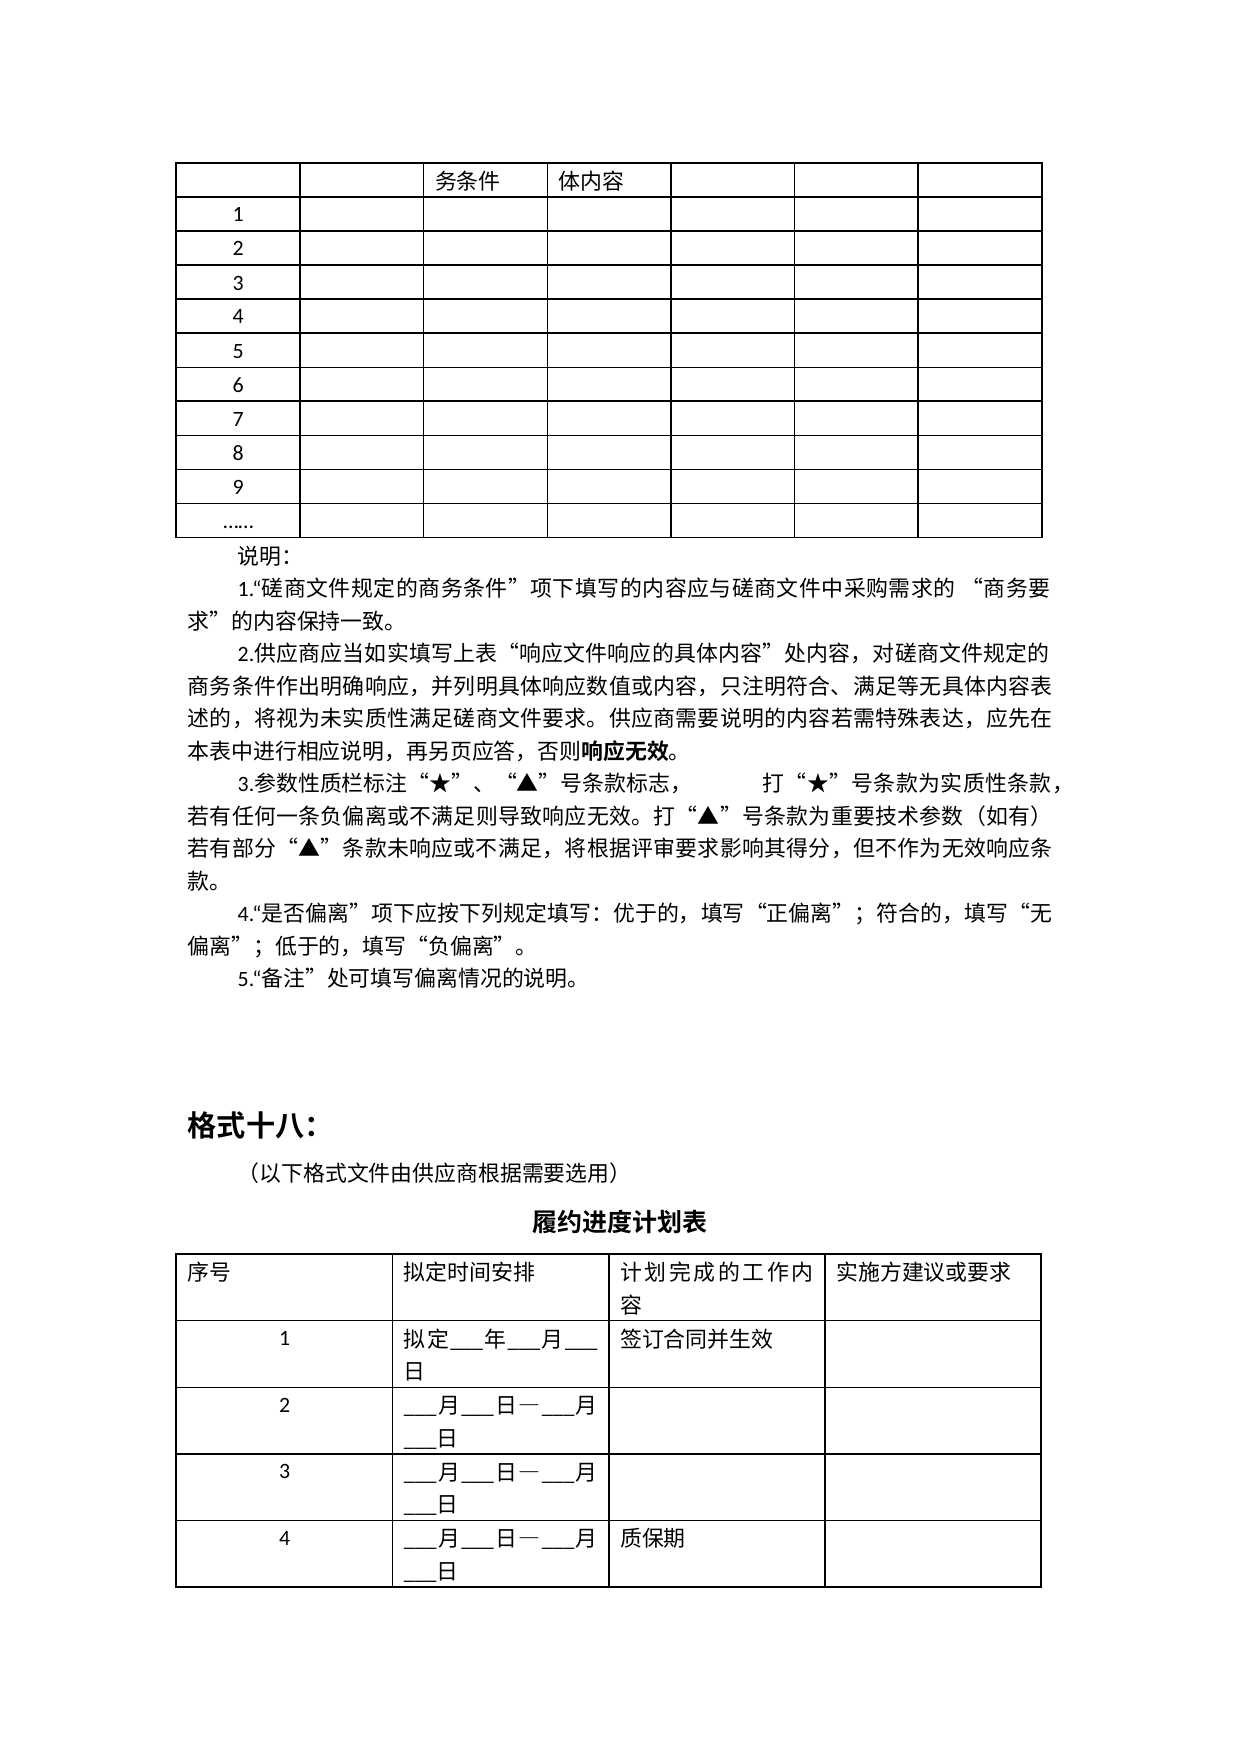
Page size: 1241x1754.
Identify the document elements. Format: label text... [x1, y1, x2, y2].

table_cell [795, 266, 917, 298]
table_cell [795, 402, 917, 434]
table_cell [672, 266, 794, 298]
table_cell 8 [177, 436, 299, 468]
table_cell [919, 436, 1041, 468]
table_cell 3 [177, 1455, 392, 1519]
table_cell [826, 1521, 1040, 1586]
table_cell [826, 1388, 1040, 1453]
table_cell [301, 300, 423, 332]
table_cell [919, 334, 1041, 366]
table_cell [919, 266, 1041, 298]
table_cell [424, 198, 547, 230]
table_cell [919, 198, 1041, 230]
table_cell [672, 232, 794, 264]
table_cell [826, 1455, 1040, 1519]
text 4.“是否偏离”项下应按下列规定填写：优于的，填写“正偏离”；符合的，填写“无偏离”；低于的，填写“负偏离”。 [187, 896, 1053, 961]
table_cell 拟定___年___月___日 [393, 1321, 608, 1386]
table_cell [301, 402, 423, 434]
table_cell [548, 368, 670, 400]
table_cell 1 [177, 198, 299, 230]
table_cell [795, 334, 917, 366]
table_cell [919, 402, 1041, 434]
table_cell [795, 232, 917, 264]
table_cell [548, 300, 670, 332]
text 1.“磋商文件规定的商务条件”项下填写的内容应与磋商文件中采购需求的 “商务要求”的内容保持一致。 [187, 571, 1053, 636]
table_cell [795, 300, 917, 332]
table_cell 5 [177, 334, 299, 366]
table_cell …… [177, 504, 299, 537]
table_cell [424, 470, 547, 503]
table_header 序号 [177, 1255, 392, 1320]
text 5.“备注”处可填写偏离情况的说明。 [187, 961, 1053, 993]
table_cell 3 [177, 266, 299, 298]
table_cell [548, 436, 670, 468]
table_header 计划完成的工作内容 [610, 1255, 824, 1320]
table_header 备注 [919, 164, 1041, 196]
table_cell [795, 198, 917, 230]
table_cell [672, 300, 794, 332]
table_cell [301, 232, 423, 264]
table_cell [301, 198, 423, 230]
table_cell [672, 198, 794, 230]
table_cell [424, 300, 547, 332]
table_cell [301, 436, 423, 468]
table_cell [424, 504, 547, 537]
table_cell [672, 504, 794, 537]
table_cell 9 [177, 470, 299, 503]
table_cell [548, 402, 670, 434]
table_cell ___月___日—___月___日 [393, 1388, 608, 1453]
table_cell [919, 300, 1041, 332]
table_cell [672, 368, 794, 400]
text 3.参数性质栏标注“★”、“▲”号条款标志， 打“★”号条款为实质性条款，若有任何一条负偏离或不满足则导致响应无效。打“▲”号条款为重要技术参数（如有），若有部分“▲”条款未响应或不满足，将根据评审要求影响其得分，但不作为无效响应条款。 [187, 766, 1053, 896]
table_cell [610, 1455, 824, 1519]
table_cell [919, 232, 1041, 264]
table_cell [919, 368, 1041, 400]
table_cell 7 [177, 402, 299, 434]
table_cell [424, 232, 547, 264]
text 说明： [187, 538, 1053, 571]
text （以下格式文件由供应商根据需要选用） [187, 1156, 1053, 1188]
table_cell [424, 436, 547, 468]
table_header 实施方建议或要求 [826, 1255, 1040, 1320]
table_cell ___月___日—___月___日 [393, 1455, 608, 1519]
table_cell [548, 334, 670, 366]
table_cell 签订合同并生效 [610, 1321, 824, 1386]
table_cell [424, 334, 547, 366]
table_cell [795, 504, 917, 537]
table_cell 6 [177, 368, 299, 400]
table_cell [301, 470, 423, 503]
table_cell 2 [177, 232, 299, 264]
table_cell [795, 470, 917, 503]
table_cell [301, 334, 423, 366]
table_header 证明文件所在位置 [795, 164, 917, 196]
text 履约进度计划表 [187, 1188, 1053, 1253]
text 2.供应商应当如实填写上表“响应文件响应的具体内容”处内容，对磋商文件规定的商务条件作出明确响应，并列明具体响应数值或内容，只注明符合、满足等无具体内容表述的，将视为未实质性满足磋商文件要求。供应商需要说明的内容若需特殊表达，应先在本表中进行相应说明，再另页应答，否则响应无效。 [187, 636, 1053, 766]
table_cell [548, 504, 670, 537]
table_cell [795, 368, 917, 400]
table_cell [672, 470, 794, 503]
table_cell [424, 402, 547, 434]
table_cell 4 [177, 1521, 392, 1586]
table_cell 4 [177, 300, 299, 332]
table_cell [301, 266, 423, 298]
table_cell [610, 1388, 824, 1453]
table_cell [548, 232, 670, 264]
table_cell [795, 436, 917, 468]
table_header 序号 [177, 164, 299, 196]
table_header 拟定时间安排 [393, 1255, 608, 1320]
table_header 响应文件响应的具体内容 [548, 164, 670, 196]
text 格式十八： [187, 1091, 1053, 1156]
table_cell [424, 266, 547, 298]
table_cell [548, 198, 670, 230]
table_cell [672, 402, 794, 434]
table_cell 1 [177, 1321, 392, 1386]
table_cell [301, 504, 423, 537]
table_cell [919, 504, 1041, 537]
table_cell [672, 334, 794, 366]
table_header 磋商文件规定的商务条件 [424, 164, 547, 196]
table_cell [672, 436, 794, 468]
table_cell [826, 1321, 1040, 1386]
table_cell [919, 470, 1041, 503]
table_cell [548, 266, 670, 298]
table_cell ___月___日—___月___日 [393, 1521, 608, 1586]
table_cell 2 [177, 1388, 392, 1453]
table_cell [301, 368, 423, 400]
table_header 是否偏离 [672, 164, 794, 196]
table_header 参数性质 [301, 164, 423, 196]
table_cell 质保期 [610, 1521, 824, 1586]
table_cell [424, 368, 547, 400]
table_cell [548, 470, 670, 503]
